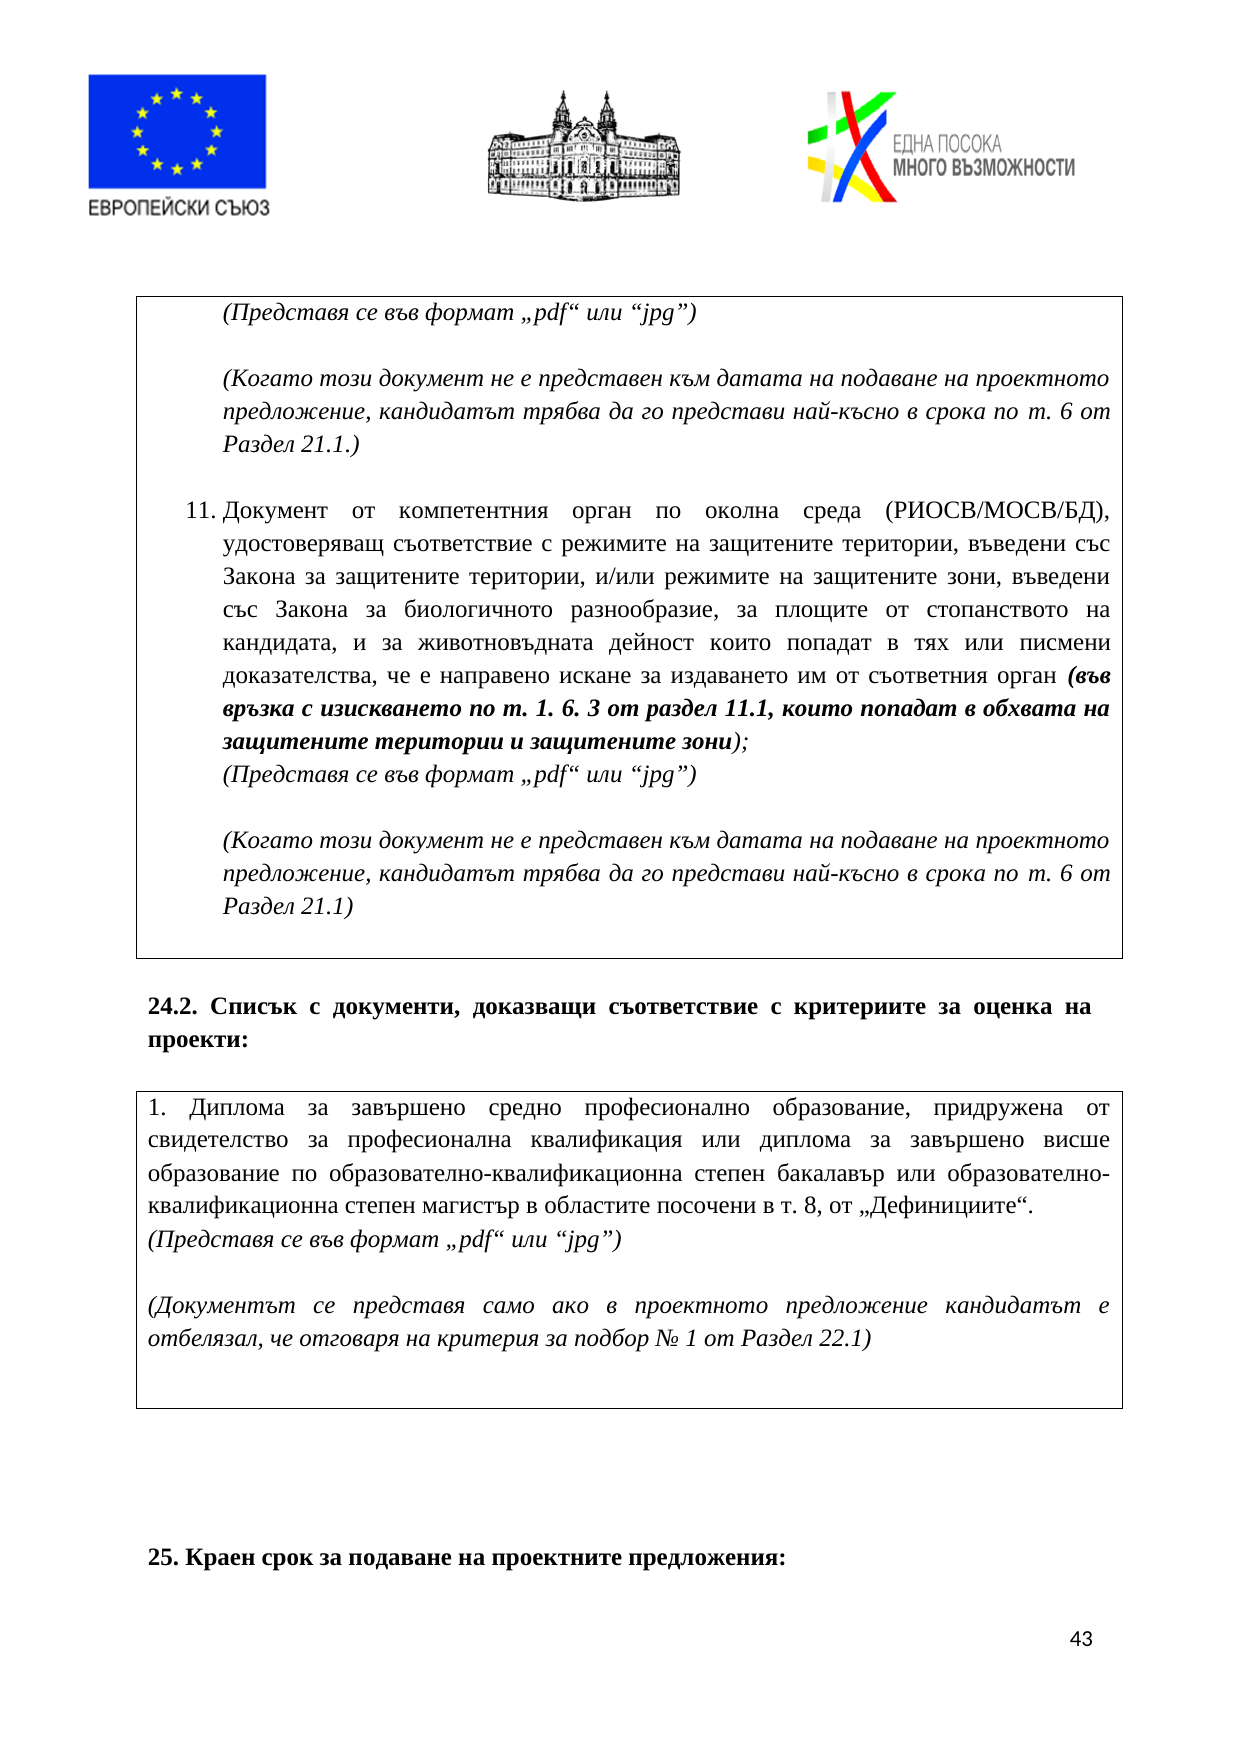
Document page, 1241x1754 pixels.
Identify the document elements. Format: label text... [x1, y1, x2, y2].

text 24.2. Списък с документи, доказващи съответствие с критериите за оценка на проекти: [148, 991, 1093, 1053]
picture [483, 87, 688, 205]
subtitle 25. Краен срок за подаване на проектните предложения: [148, 1542, 1093, 1571]
picture [88, 73, 272, 219]
picture [800, 87, 1078, 205]
table_header 1. Диплома за завършено средно професионално образование, придружена от свидетелство за професионална квалификация или диплома за завършено висше образование по образователно-квалификационна степен бакалавър или образователно-квалификационна степен магистър в областите посочени в т. 8, от „Дефинициите“. (Представя се във формат „pdf“ или “jpg”) (Документът се представя само ако в проектното предложение кандидатът е отбелязал, че отговаря на критерия за подбор № 1 от Раздел 22.1) [137, 1092, 1122, 1408]
